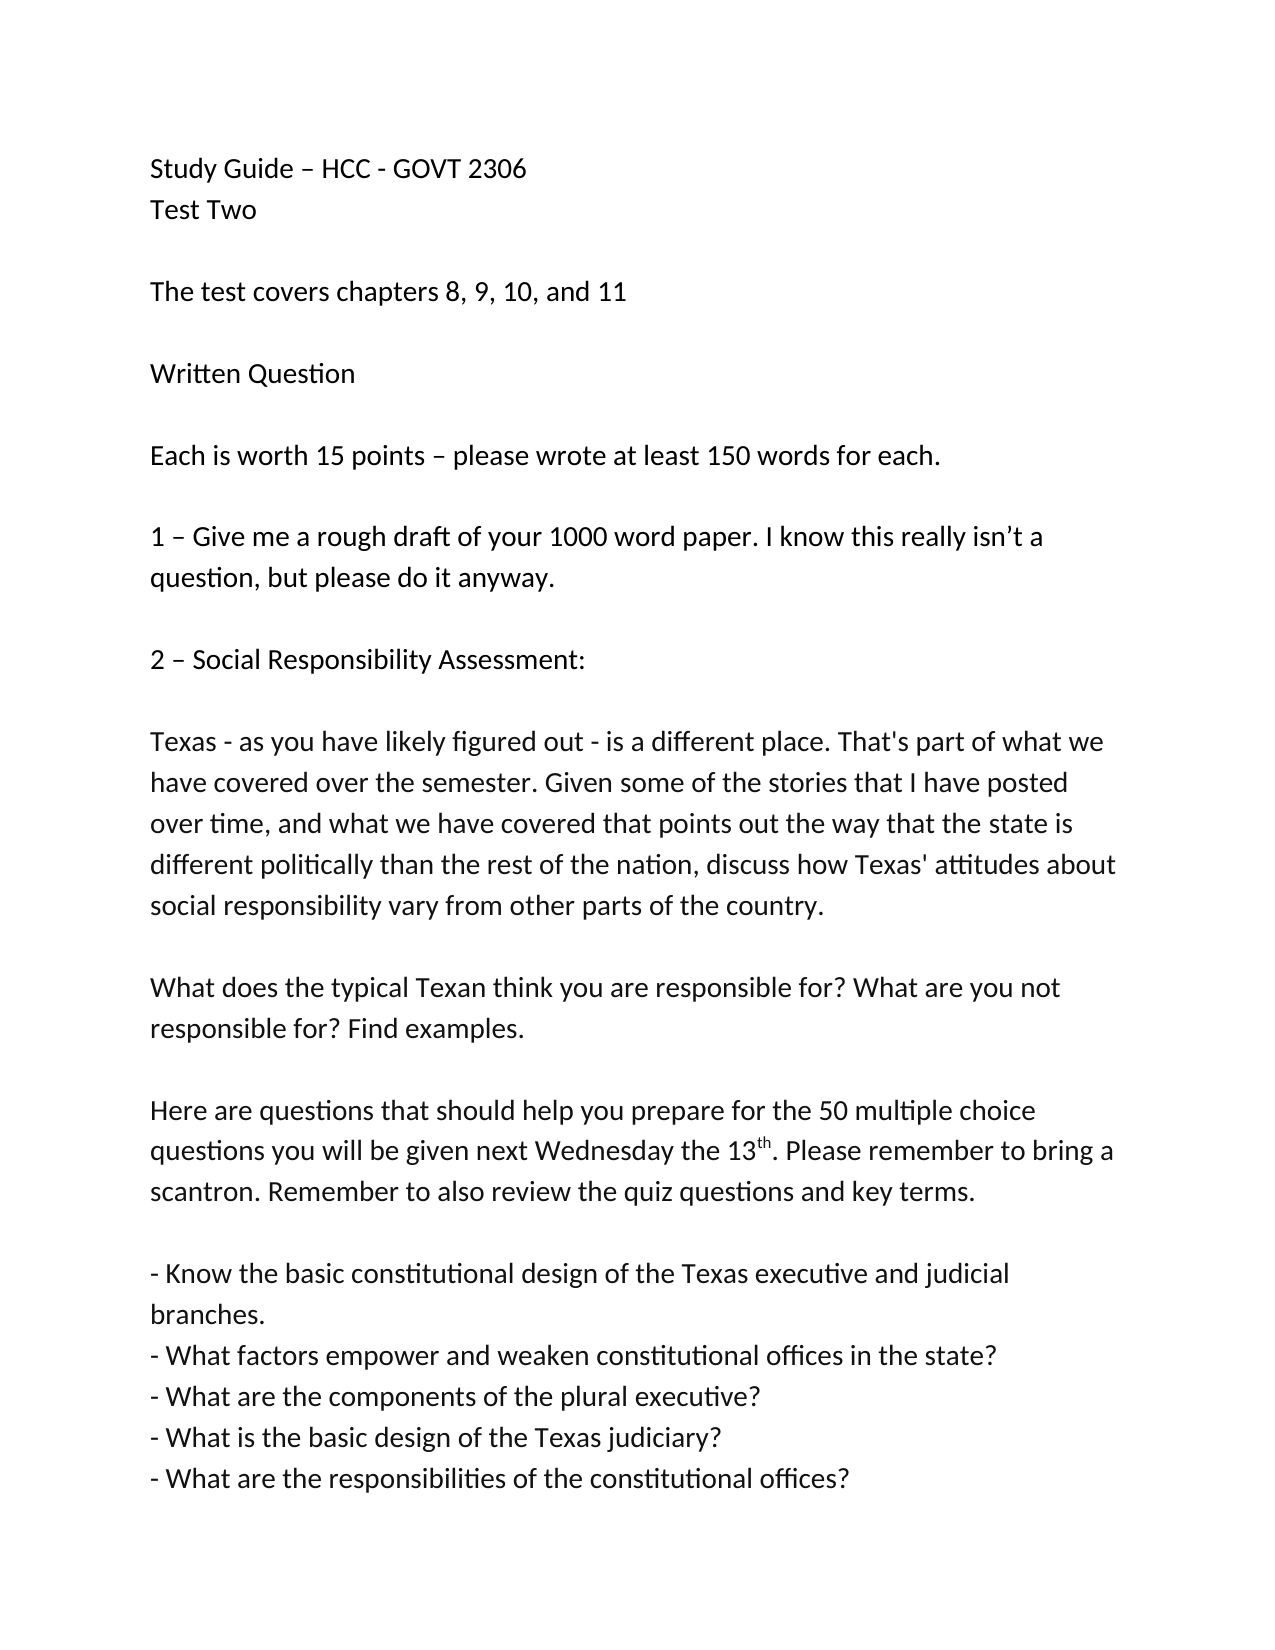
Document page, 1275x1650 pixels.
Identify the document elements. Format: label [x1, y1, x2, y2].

text [150, 150, 1125, 1496]
